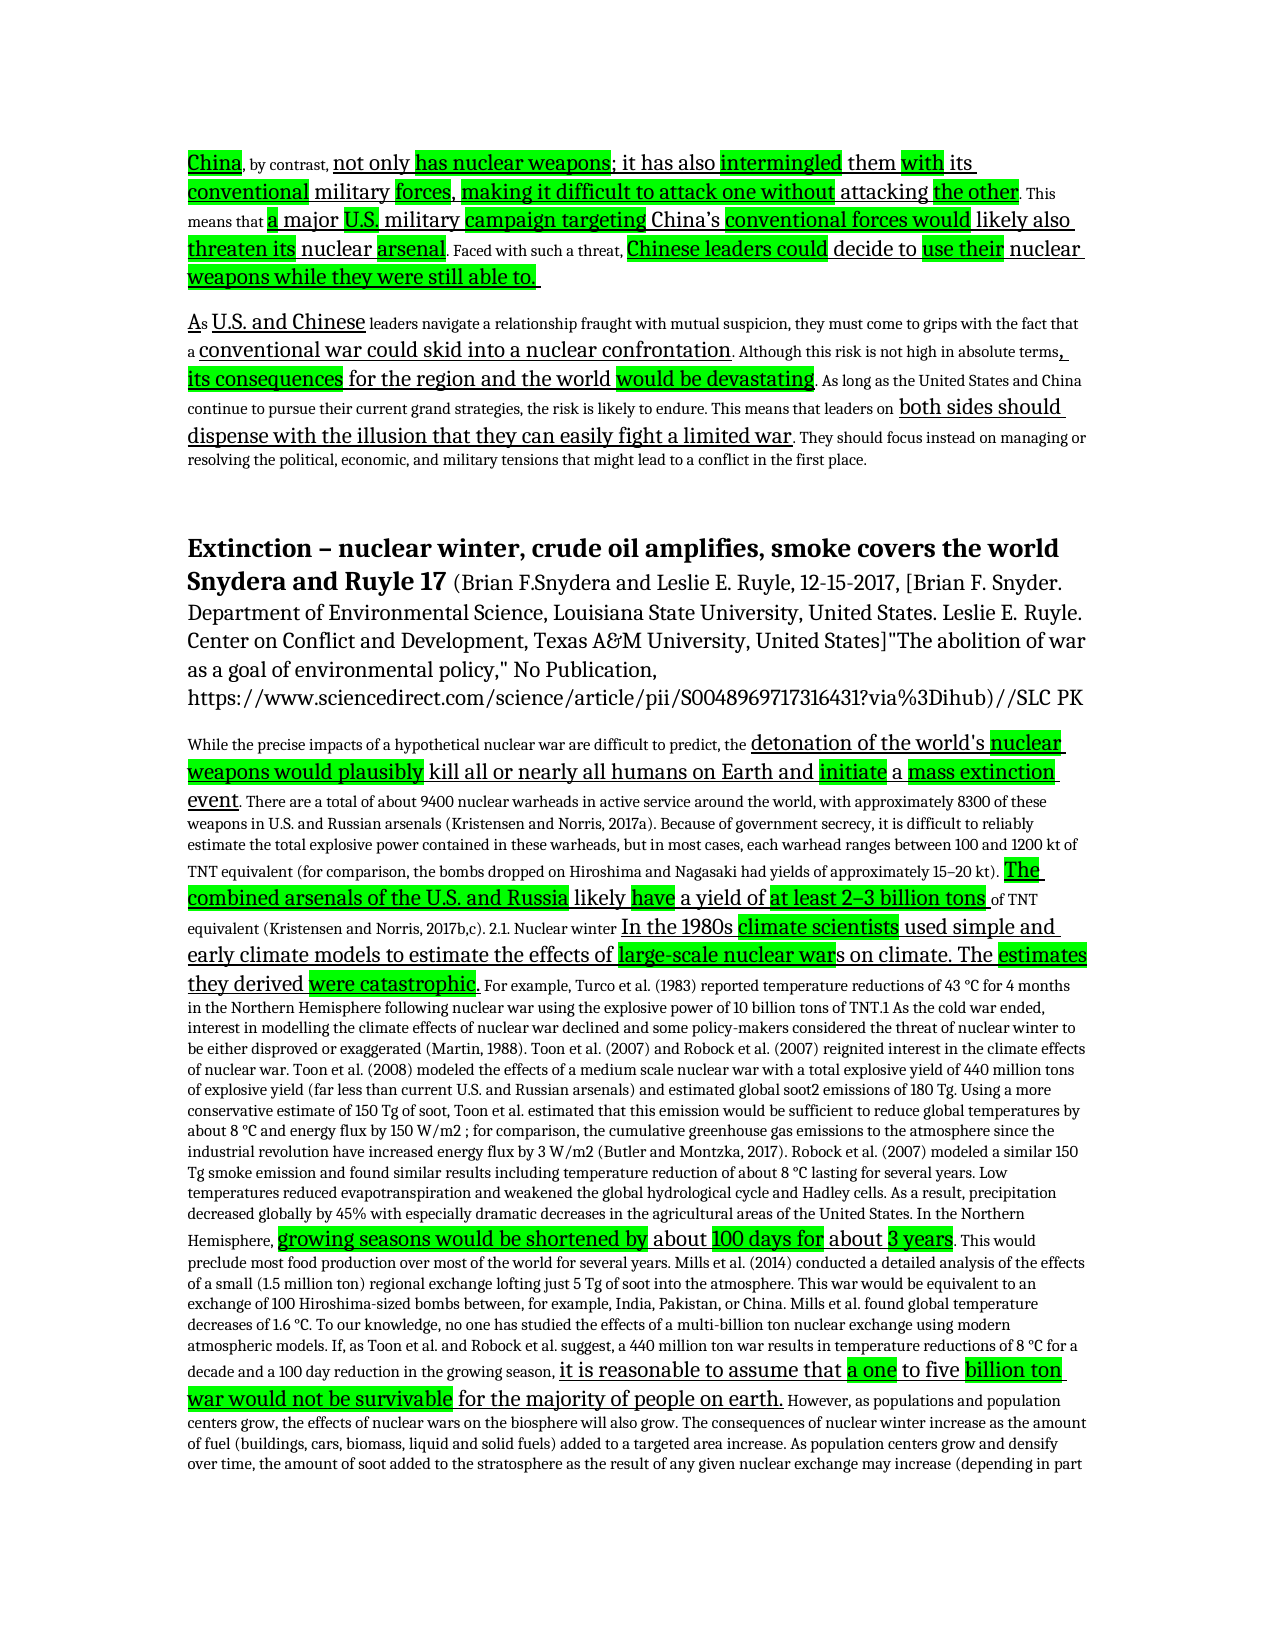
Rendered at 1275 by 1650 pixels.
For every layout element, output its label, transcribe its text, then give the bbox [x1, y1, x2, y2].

text Snydera and Ruyle 17 (Brian F.Snydera and Leslie E. Ruyle, 12-15-2017, [Brian F. Snyder. Department of Environmental Science, Louisiana State University, United States. Leslie E. Ruyle. Center on Conflict and Development, Texas A&M University, United States]"The abolition of war as a goal of environmental policy," No Publication, https://www.sciencedirect.com/science/article/pii/S0048969717316431?via%3Dihub)//SLC PK [187, 566, 1087, 711]
subtitle Extinction – nuclear winter, crude oil amplifies, smoke covers the world [187, 533, 1087, 564]
text As U.S. and Chinese leaders navigate a relationship fraught with mutual suspicion, they must come to grips with the fact that a conventional war could skid into a nuclear confrontation. Although this risk is not high in absolute terms, its consequences for the region and the world would be devastating. As long as the United States and China continue to pursue their current grand strategies, the risk is likely to endure. This means that leaders on both sides should dispense with the illusion that they can easily fight a limited war. They should focus instead on managing or resolving the political, economic, and military tensions that might lead to a conflict in the first place. [187, 309, 1087, 469]
text China, by contrast, not only has nuclear weapons; it has also intermingled them with its conventional military forces, making it difficult to attack one without attacking the other. This means that a major U.S. military campaign targeting China’s conventional forces would likely also threaten its nuclear arsenal. Faced with such a threat, Chinese leaders could decide to use their nuclear weapons while they were still able to. [187, 150, 1087, 290]
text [187, 965, 1087, 1474]
